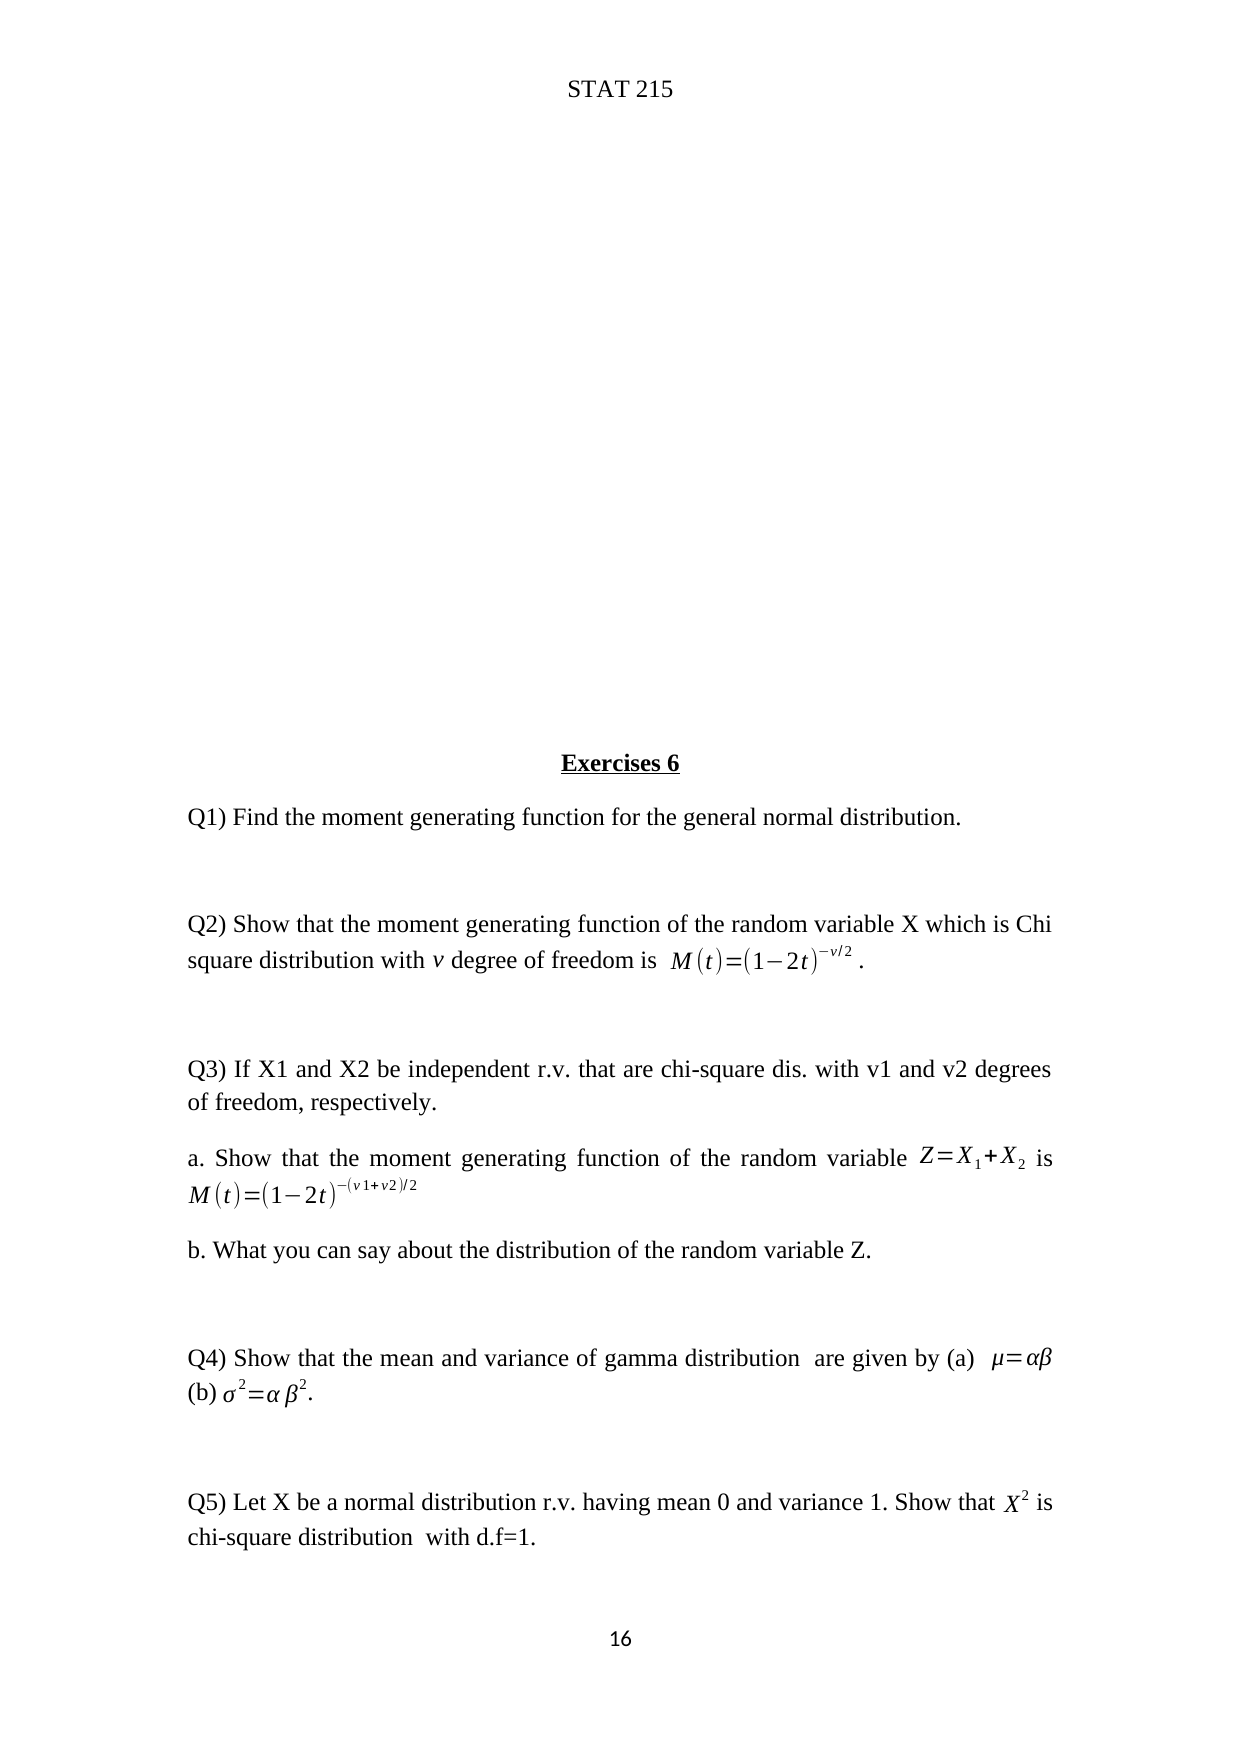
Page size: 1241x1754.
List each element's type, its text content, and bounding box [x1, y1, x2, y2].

text a. Show that the moment generating function of the random variable is [187, 1141, 1053, 1210]
text b. What you can say about the distribution of the random variable Z. [187, 1235, 1053, 1264]
text Q3) If X1 and X2 be independent r.v. that are chi-square dis. with v1 and v2 degrees of freedom, respectively. [187, 1054, 1053, 1116]
text Q2) Show that the moment generating function of the random variable X which is Chi square distribution with degree of freedom is . [187, 909, 1053, 976]
text Exercises 6 [187, 748, 1053, 777]
text Q4) Show that the mean and variance of gamma distribution are given by (a) (b) . [187, 1343, 1053, 1407]
text Q1) Find the moment generating function for the general normal distribution. [187, 802, 1053, 831]
text Q5) Let X be a normal distribution r.v. having mean 0 and variance 1. Show that is chi-square distribution with d.f=1. [187, 1486, 1053, 1550]
